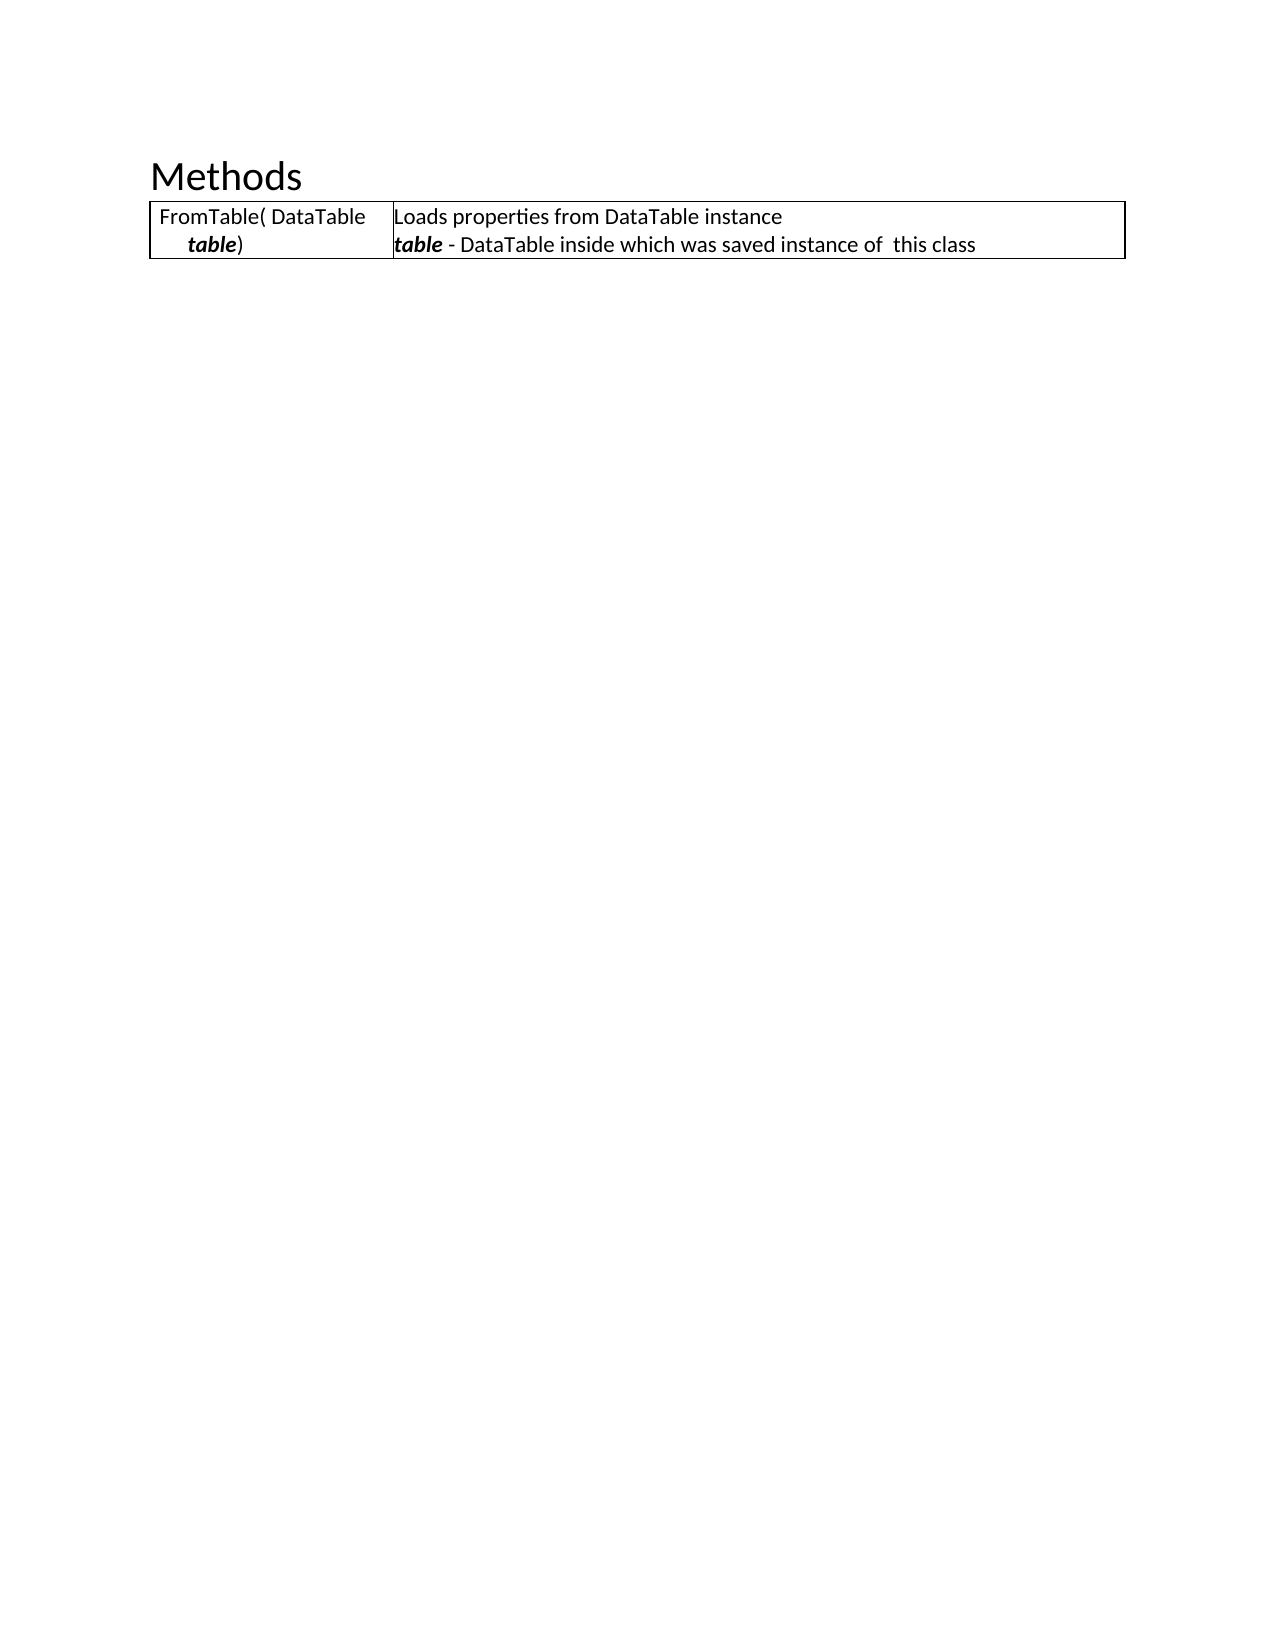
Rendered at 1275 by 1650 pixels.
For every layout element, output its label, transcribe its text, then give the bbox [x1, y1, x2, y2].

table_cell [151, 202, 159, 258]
table_cell Loads properties from DataTable instance table - DataTable inside which was saved instance of this class [394, 202, 1124, 258]
